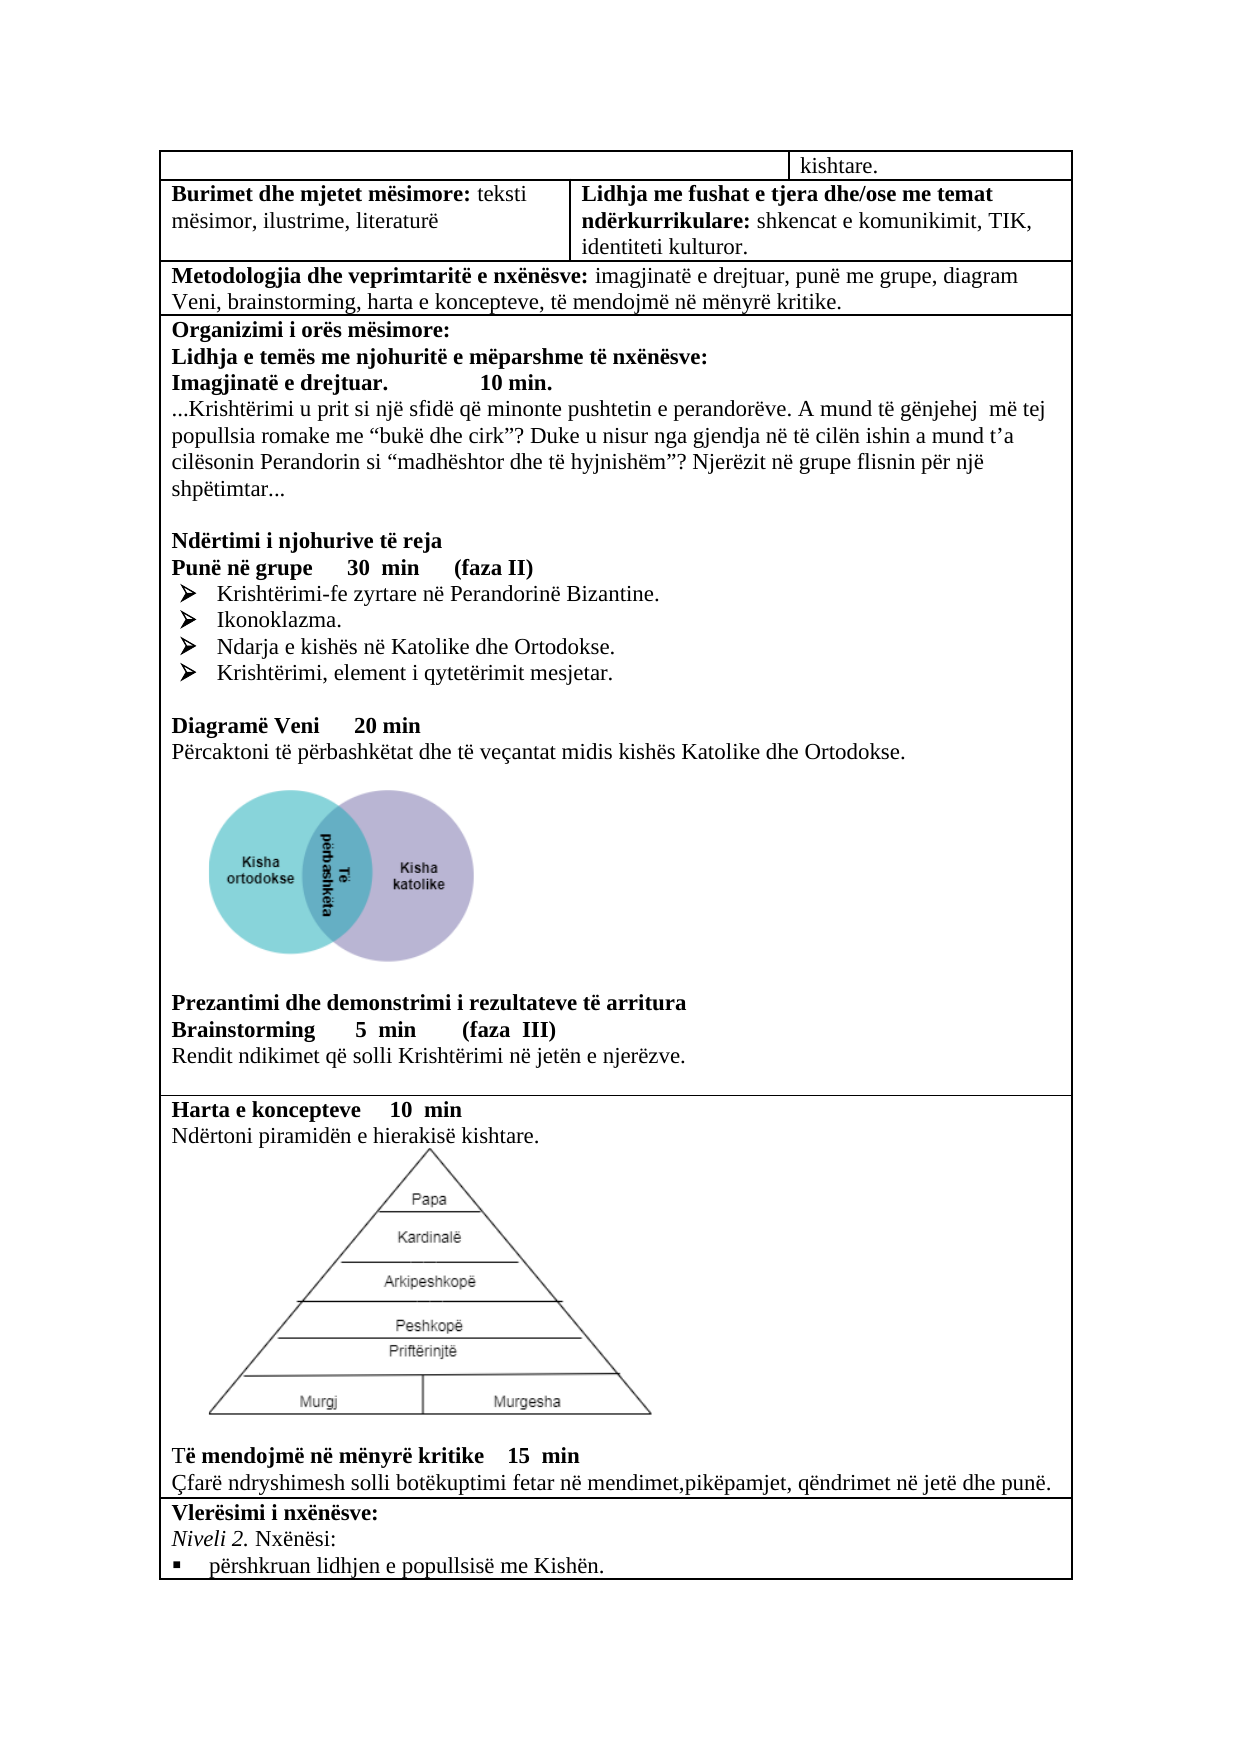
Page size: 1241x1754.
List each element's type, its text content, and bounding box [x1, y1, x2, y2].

table_cell Harta e koncepteve 10 min Ndërtoni piramidën e hierakisë kishtare. Të mendojmë në mënyrë kritike 15 min Çfarë ndryshimesh solli botëkuptimi fetar në mendimet,pikëpamjet, qëndrimet në jetë dhe punë. [161, 1096, 1071, 1497]
picture [208, 790, 475, 963]
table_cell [161, 152, 788, 178]
table_cell Organizimi i orës mësimore: Lidhja e temës me njohuritë e mëparshme të nxënësve: Imagjinatë e drejtuar. 10 min. ...Krishtërimi u prit si një sfidë që minonte pushtetin e perandorëve. A mund të gënjehej më tej popullsia romake me “bukë dhe cirk”? Duke u nisur nga gjendja në të cilën ishin a mund t’a cilësonin Perandorin si “madhështor dhe të hyjnishëm”? Njerëzit në grupe flisnin për një shpëtimtar... Ndërtimi i njohurive të reja Punë në grupe 30 min (faza II) Krishtërimi-fe zyrtare në Perandorinë Bizantine. Ikonoklazma. Ndarja e kishës në Katolike dhe Ortodokse. Krishtërimi, element i qytetërimit mesjetar. Diagramë Veni 20 min Përcaktoni të përbashkëtat dhe të veçantat midis kishës Katolike dhe Ortodokse. Prezantimi dhe demonstrimi i rezultateve të arritura Brainstorming 5 min (faza III) Rendit ndikimet që solli Krishtërimi në jetën e njerëzve. [161, 316, 1071, 1095]
table_cell Metodologjia dhe veprimtaritë e nxënësve: imagjinatë e drejtuar, punë me grupe, diagram Veni, brainstorming, harta e koncepteve, të mendojmë në mënyrë kritike. [161, 262, 1071, 314]
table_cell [161, 1499, 1071, 1578]
table_cell Burimet dhe mjetet mësimore: teksti mësimor, ilustrime, literaturë [161, 181, 569, 259]
table_cell Lidhja me fushat e tjera dhe/ose me temat ndërkurrikulare: shkencat e komunikimit, TIK, identiteti kulturor. [571, 181, 1071, 259]
picture [208, 1148, 652, 1416]
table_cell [790, 152, 1071, 178]
